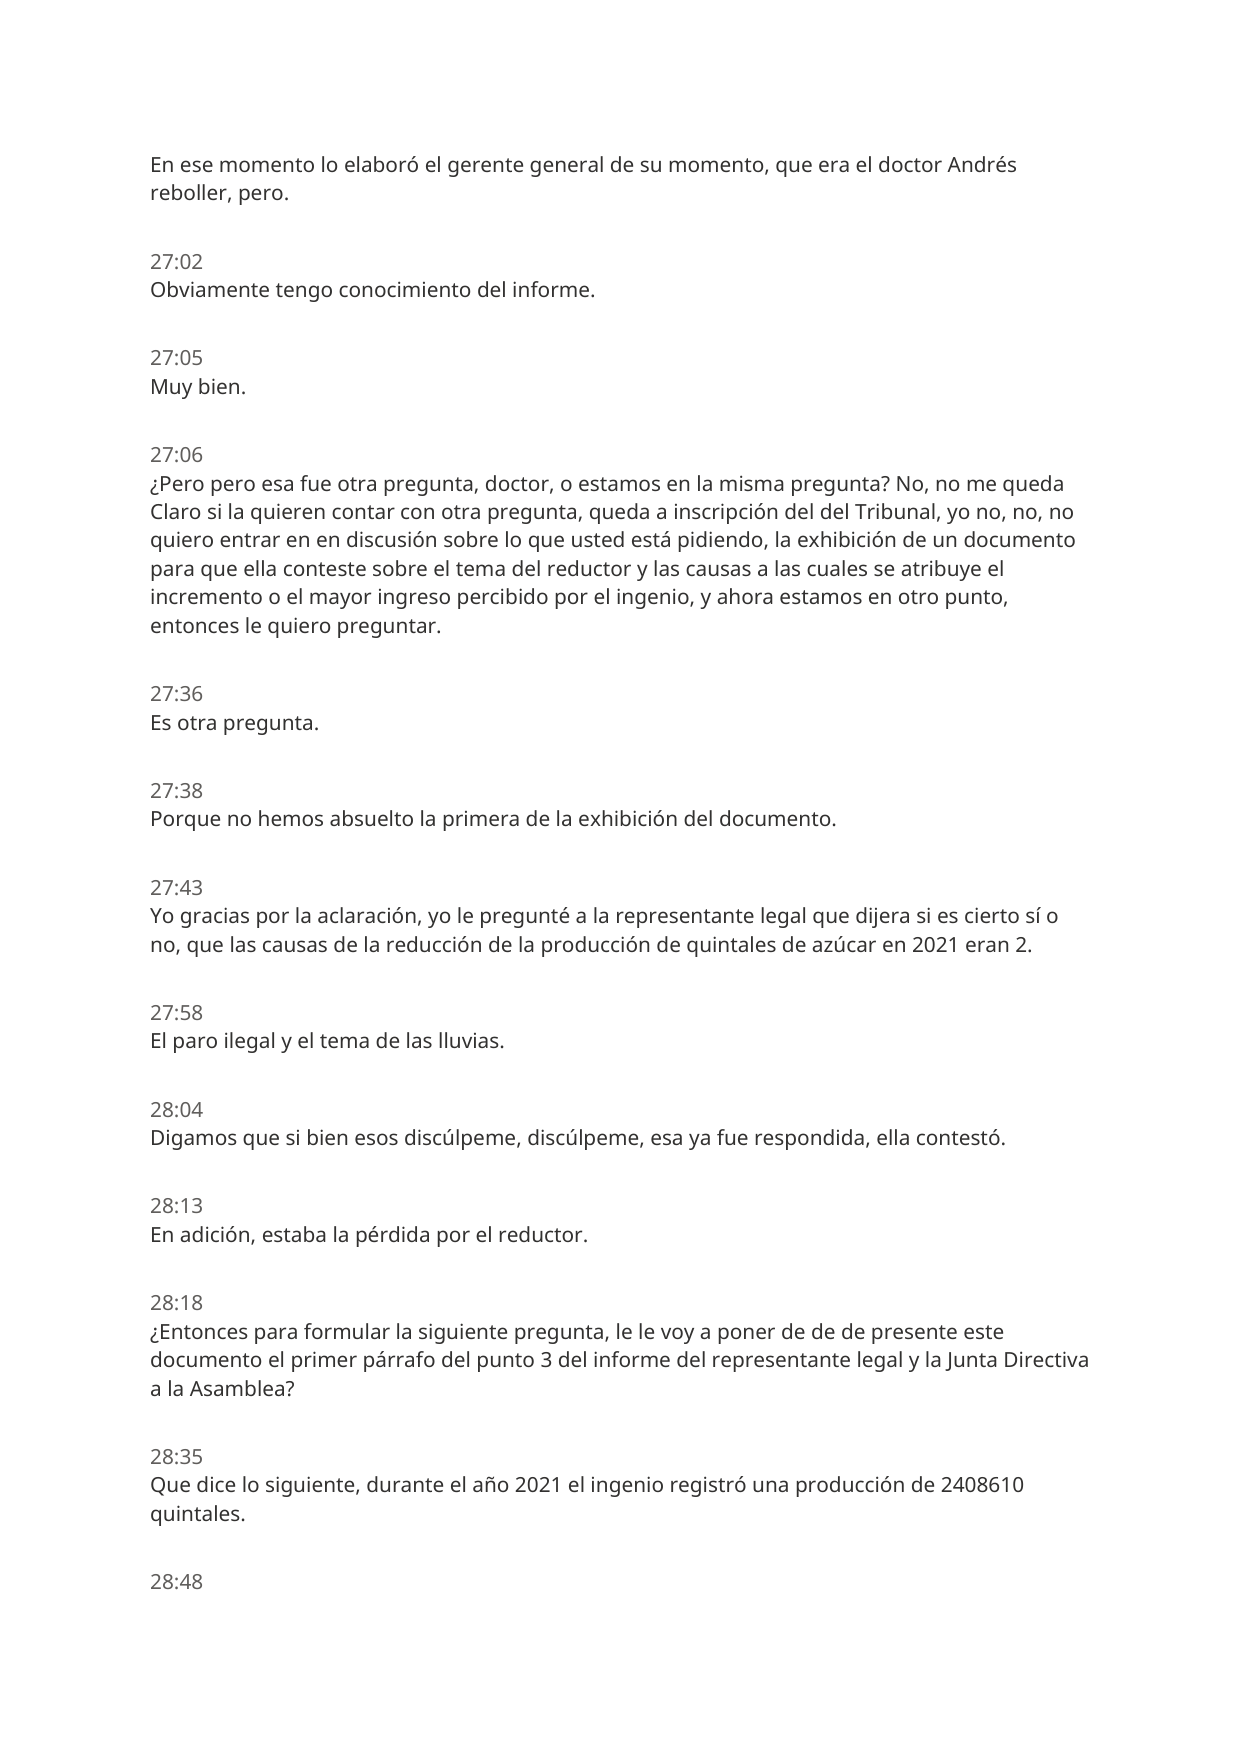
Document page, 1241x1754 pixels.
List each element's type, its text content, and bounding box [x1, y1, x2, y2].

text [150, 1539, 1090, 1596]
text 27:43 Yo gracias por la aclaración, yo le pregunté a la representante legal que dijera si es cierto sí o no, que las causas de la reducción de la producción de quintales de azúcar en 2021 eran 2. [150, 844, 1090, 958]
text 27:58 El paro ilegal y el tema de las lluvias. [150, 969, 1090, 1055]
text 27:38 Porque no hemos absuelto la primera de la exhibición del documento. [150, 748, 1090, 833]
text 27:06 ¿Pero pero esa fue otra pregunta, doctor, o estamos en la misma pregunta? No, no me queda Claro si la quieren contar con otra pregunta, queda a inscripción del del Tribunal, yo no, no, no quiero entrar en en discusión sobre lo que usted está pidiendo, la exhibición de un documento para que ella conteste sobre el tema del reductor y las causas a las cuales se atribuye el incremento o el mayor ingreso percibido por el ingenio, y ahora estamos en otro punto, entonces le quiero preguntar. [150, 412, 1090, 639]
text 28:18 ¿Entonces para formular la siguiente pregunta, le le voy a poner de de de presente este documento el primer párrafo del punto 3 del informe del representante legal y la Junta Directiva a la Asamblea? [150, 1260, 1090, 1402]
text 28:13 En adición, estaba la pérdida por el reductor. [150, 1163, 1090, 1248]
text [150, 150, 1090, 207]
text 27:05 Muy bien. [150, 315, 1090, 400]
text 28:35 Que dice lo siguiente, durante el año 2021 el ingenio registró una producción de 2408610 quintales. [150, 1413, 1090, 1527]
text 27:36 Es otra pregunta. [150, 651, 1090, 736]
text 27:02 Obviamente tengo conocimiento del informe. [150, 218, 1090, 304]
text 28:04 Digamos que si bien esos discúlpeme, discúlpeme, esa ya fue respondida, ella contestó. [150, 1066, 1090, 1152]
